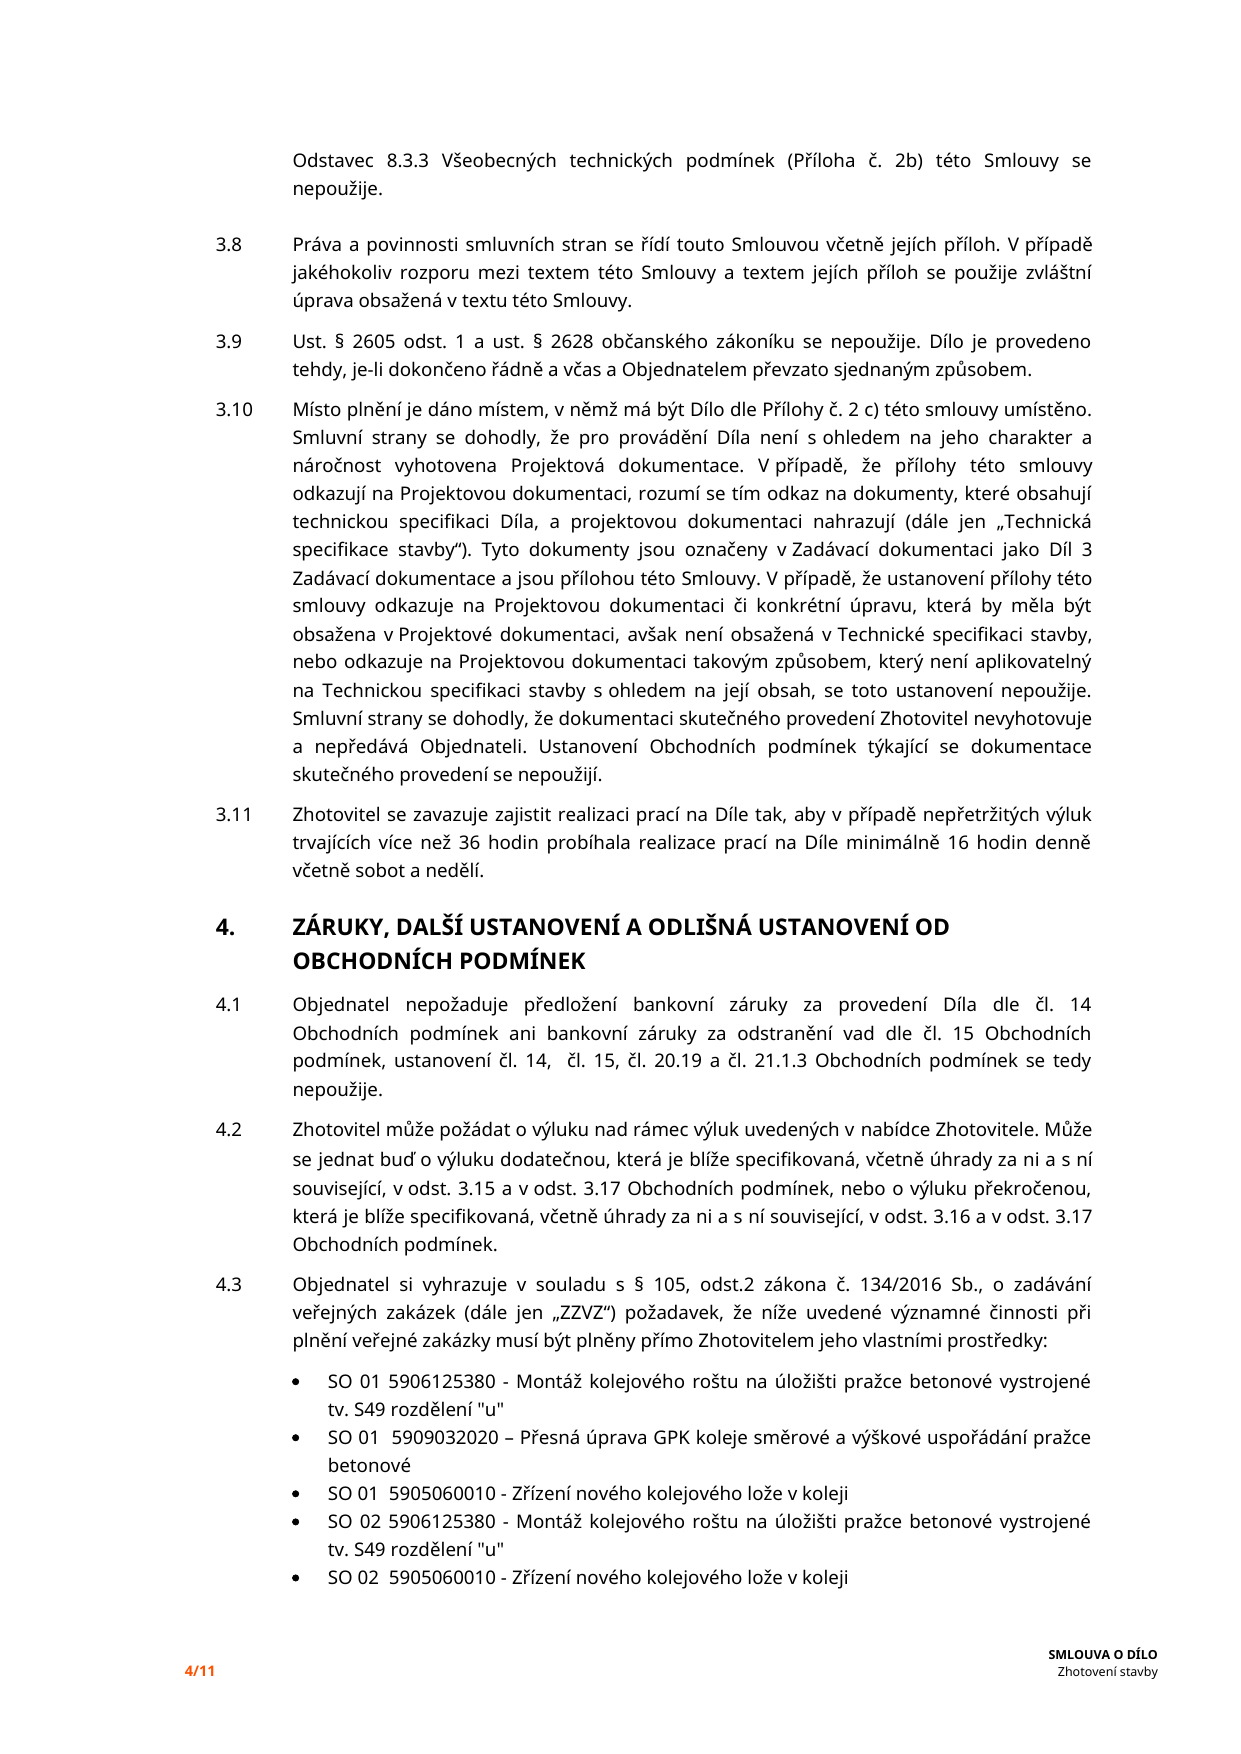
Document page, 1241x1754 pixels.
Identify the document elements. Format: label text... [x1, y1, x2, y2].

text Zhotovitel se zavazuje zajistit realizaci prací na Díle tak, aby v případě nepřetržitých výluk trvajících více než 36 hodin probíhala realizace prací na Díle minimálně 16 hodin denně včetně sobot a nedělí. [216, 801, 1093, 883]
text Objednatel nepožaduje předložení bankovní záruky za provedení Díla dle čl. 14 Obchodních podmínek ani bankovní záruky za odstranění vad dle čl. 15 Obchodních podmínek, ustanovení čl. 14, čl. 15, čl. 20.19 a čl. 21.1.3 Obchodních podmínek se tedy nepoužije. [216, 992, 1093, 1101]
text Zhotovitel může požádat o výluku nad rámec výluk uvedených v nabídce Zhotovitele. Může se jednat buď o výluku dodatečnou, která je blíže specifikovaná, včetně úhrady za ni a s ní související, v odst. 3.15 a v odst. 3.17 Obchodních podmínek, nebo o výluku překročenou, která je blíže specifikovaná, včetně úhrady za ni a s ní související, v odst. 3.16 a v odst. 3.17 Obchodních podmínek. [216, 1116, 1093, 1257]
text Místo plnění je dáno místem, v němž má být Dílo dle Přílohy č. 2 c) této smlouvy umístěno. Smluvní strany se dohodly, že pro provádění Díla není s ohledem na jeho charakter a náročnost vyhotovena Projektová dokumentace. V případě, že přílohy této smlouvy odkazují na Projektovou dokumentaci, rozumí se tím odkaz na dokumenty, které obsahují technickou specifikaci Díla, a projektovou dokumentaci nahrazují (dále jen „Technická specifikace stavby“). Tyto dokumenty jsou označeny v Zadávací dokumentaci jako Díl 3 Zadávací dokumentace a jsou přílohou této Smlouvy. V případě, že ustanovení přílohy této smlouvy odkazuje na Projektovou dokumentaci či konkrétní úpravu, která by měla být obsažena v Projektové dokumentaci, avšak není obsažená v Technické specifikaci stavby, nebo odkazuje na Projektovou dokumentaci takovým způsobem, který není aplikovatelný na Technickou specifikaci stavby s ohledem na její obsah, se toto ustanovení nepoužije. Smluvní strany se dohodly, že dokumentaci skutečného provedení Zhotovitel nevyhotovuje a nepředává Objednateli. Ustanovení Obchodních podmínek týkající se dokumentace skutečného provedení se nepoužijí. [216, 397, 1093, 786]
text SO 01 5909032020 – Přesná úprava GPK koleje směrové a výškové uspořádání pražce betonové [292, 1424, 1093, 1478]
text Práva a povinnosti smluvních stran se řídí touto Smlouvou včetně jejích příloh. V případě jakéhokoliv rozporu mezi textem této Smlouvy a textem jejích příloh se použije zvláštní úprava obsažená v textu této Smlouvy. [216, 232, 1093, 313]
text Objednatel si vyhrazuje v souladu s § 105, odst.2 zákona č. 134/2016 Sb., o zadávání veřejných zakázek (dále jen „ZZVZ“) požadavek, že níže uvedené významné činnosti při plnění veřejné zakázky musí být plněny přímo Zhotovitelem jeho vlastními prostředky: [216, 1272, 1093, 1353]
text Ust. § 2605 odst. 1 a ust. § 2628 občanského zákoníku se nepoužije. Dílo je provedeno tehdy, je-li dokončeno řádně a včas a Objednatelem převzato sjednaným způsobem. [216, 328, 1093, 382]
text ZÁRUKY, DALŠÍ USTANOVENÍ A ODLIŠNÁ USTANOVENÍ OD OBCHODNÍCH PODMÍNEK [216, 911, 1093, 976]
text Odstavec 8.3.3 Všeobecných technických podmínek (Příloha č. 2b) této Smlouvy se nepoužije. [292, 147, 1093, 201]
text SO 02 5905060010 - Zřízení nového kolejového lože v koleji [292, 1564, 1093, 1590]
text SO 02 5906125380 - Montáž kolejového roštu na úložišti pražce betonové vystrojené tv. S49 rozdělení "u" [292, 1508, 1093, 1562]
text SO 01 5906125380 - Montáž kolejového roštu na úložišti pražce betonové vystrojené tv. S49 rozdělení "u" [292, 1368, 1093, 1422]
text SO 01 5905060010 - Zřízení nového kolejového lože v koleji [292, 1480, 1093, 1506]
